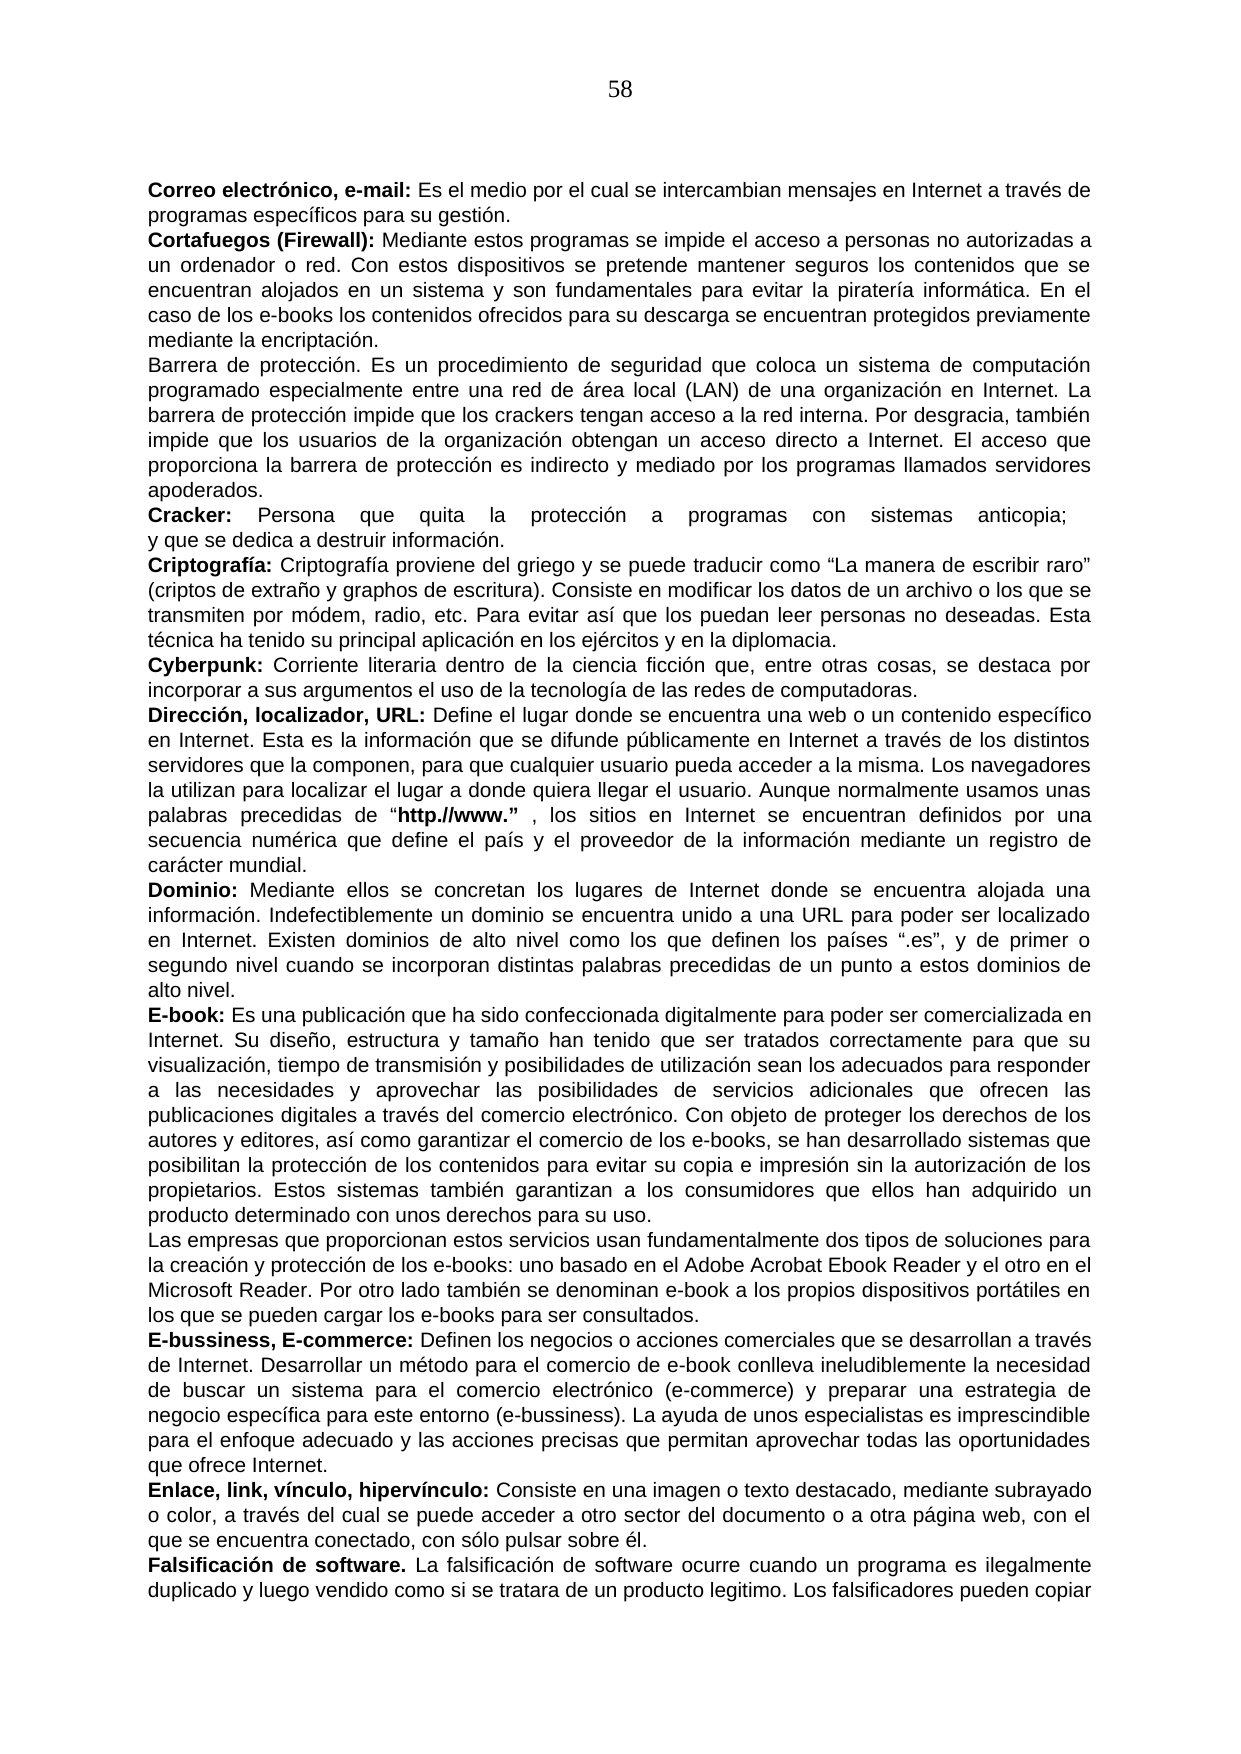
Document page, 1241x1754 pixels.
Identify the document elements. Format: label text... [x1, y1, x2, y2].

text Criptografía: Criptografía proviene del griego y se puede traducir como “La manera de escribir raro” (criptos de extraño y graphos de escritura). Consiste en modificar los datos de un archivo o los que se transmiten por módem, radio, etc. Para evitar así que los puedan leer personas no deseadas. Esta técnica ha tenido su principal aplicación en los ejércitos y en la diplomacia. [148, 552, 1092, 652]
text Cracker: Persona que quita la protección a programas con sistemas anticopia; y que se dedica a destruir información. [148, 502, 1092, 552]
text Dominio: Mediante ellos se concretan los lugares de Internet donde se encuentra alojada una información. Indefectiblemente un dominio se encuentra unido a una URL para poder ser localizado en Internet. Existen dominios de alto nivel como los que definen los países “.es”, y de primer o segundo nivel cuando se incorporan distintas palabras precedidas de un punto a estos dominios de alto nivel. [148, 877, 1092, 1002]
text Cortafuegos (Firewall): Mediante estos programas se impide el acceso a personas no autorizadas a un ordenador o red. Con estos dispositivos se pretende mantener seguros los contenidos que se encuentran alojados en un sistema y son fundamentales para evitar la piratería informática. En el caso de los e-books los contenidos ofrecidos para su descarga se encuentran protegidos previamente mediante la encriptación. [148, 227, 1092, 352]
text Correo electrónico, e-mail: Es el medio por el cual se intercambian mensajes en Internet a través de programas específicos para su gestión. [148, 177, 1092, 227]
text Cyberpunk: Corriente literaria dentro de la ciencia ficción que, entre otras cosas, se destaca por incorporar a sus argumentos el uso de la tecnología de las redes de computadoras. [148, 652, 1092, 702]
text Barrera de protección. Es un procedimiento de seguridad que coloca un sistema de computación programado especialmente entre una red de área local (LAN) de una organización en Internet. La barrera de protección impide que los crackers tengan acceso a la red interna. Por desgracia, también impide que los usuarios de la organización obtengan un acceso directo a Internet. El acceso que proporciona la barrera de protección es indirecto y mediado por los programas llamados servidores apoderados. [148, 352, 1092, 502]
text E-book: Es una publicación que ha sido confeccionada digitalmente para poder ser comercializada en Internet. Su diseño, estructura y tamaño han tenido que ser tratados correctamente para que su visualización, tiempo de transmisión y posibilidades de utilización sean los adecuados para responder a las necesidades y aprovechar las posibilidades de servicios adicionales que ofrecen las publicaciones digitales a través del comercio electrónico. Con objeto de proteger los derechos de los autores y editores, así como garantizar el comercio de los e-books, se han desarrollado sistemas que posibilitan la protección de los contenidos para evitar su copia e impresión sin la autorización de los propietarios. Estos sistemas también garantizan a los consumidores que ellos han adquirido un producto determinado con unos derechos para su uso. [148, 1002, 1092, 1227]
text Las empresas que proporcionan estos servicios usan fundamentalmente dos tipos de soluciones para la creación y protección de los e-books: uno basado en el Adobe Acrobat Ebook Reader y el otro en el Microsoft Reader. Por otro lado también se denominan e-book a los propios dispositivos portátiles en los que se pueden cargar los e-books para ser consultados. [148, 1227, 1092, 1327]
text Dirección, localizador, URL: Define el lugar donde se encuentra una web o un contenido específico en Internet. Esta es la información que se difunde públicamente en Internet a través de los distintos servidores que la componen, para que cualquier usuario pueda acceder a la misma. Los navegadores la utilizan para localizar el lugar a donde quiera llegar el usuario. Aunque normalmente usamos unas palabras precedidas de “http.//www.” , los sitios en Internet se encuentran definidos por una secuencia numérica que define el país y el proveedor de la información mediante un registro de carácter mundial. [148, 702, 1092, 877]
text Enlace, link, vínculo, hipervínculo: Consiste en una imagen o texto destacado, mediante subrayado o color, a través del cual se puede acceder a otro sector del documento o a otra página web, con el que se encuentra conectado, con sólo pulsar sobre él. [148, 1477, 1092, 1552]
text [148, 1552, 1092, 1602]
text E-bussiness, E-commerce: Definen los negocios o acciones comerciales que se desarrollan a través de Internet. Desarrollar un método para el comercio de e-book conlleva ineludiblemente la necesidad de buscar un sistema para el comercio electrónico (e-commerce) y preparar una estrategia de negocio específica para este entorno (e-bussiness). La ayuda de unos especialistas es imprescindible para el enfoque adecuado y las acciones precisas que permitan aprovechar todas las oportunidades que ofrece Internet. [148, 1327, 1092, 1477]
